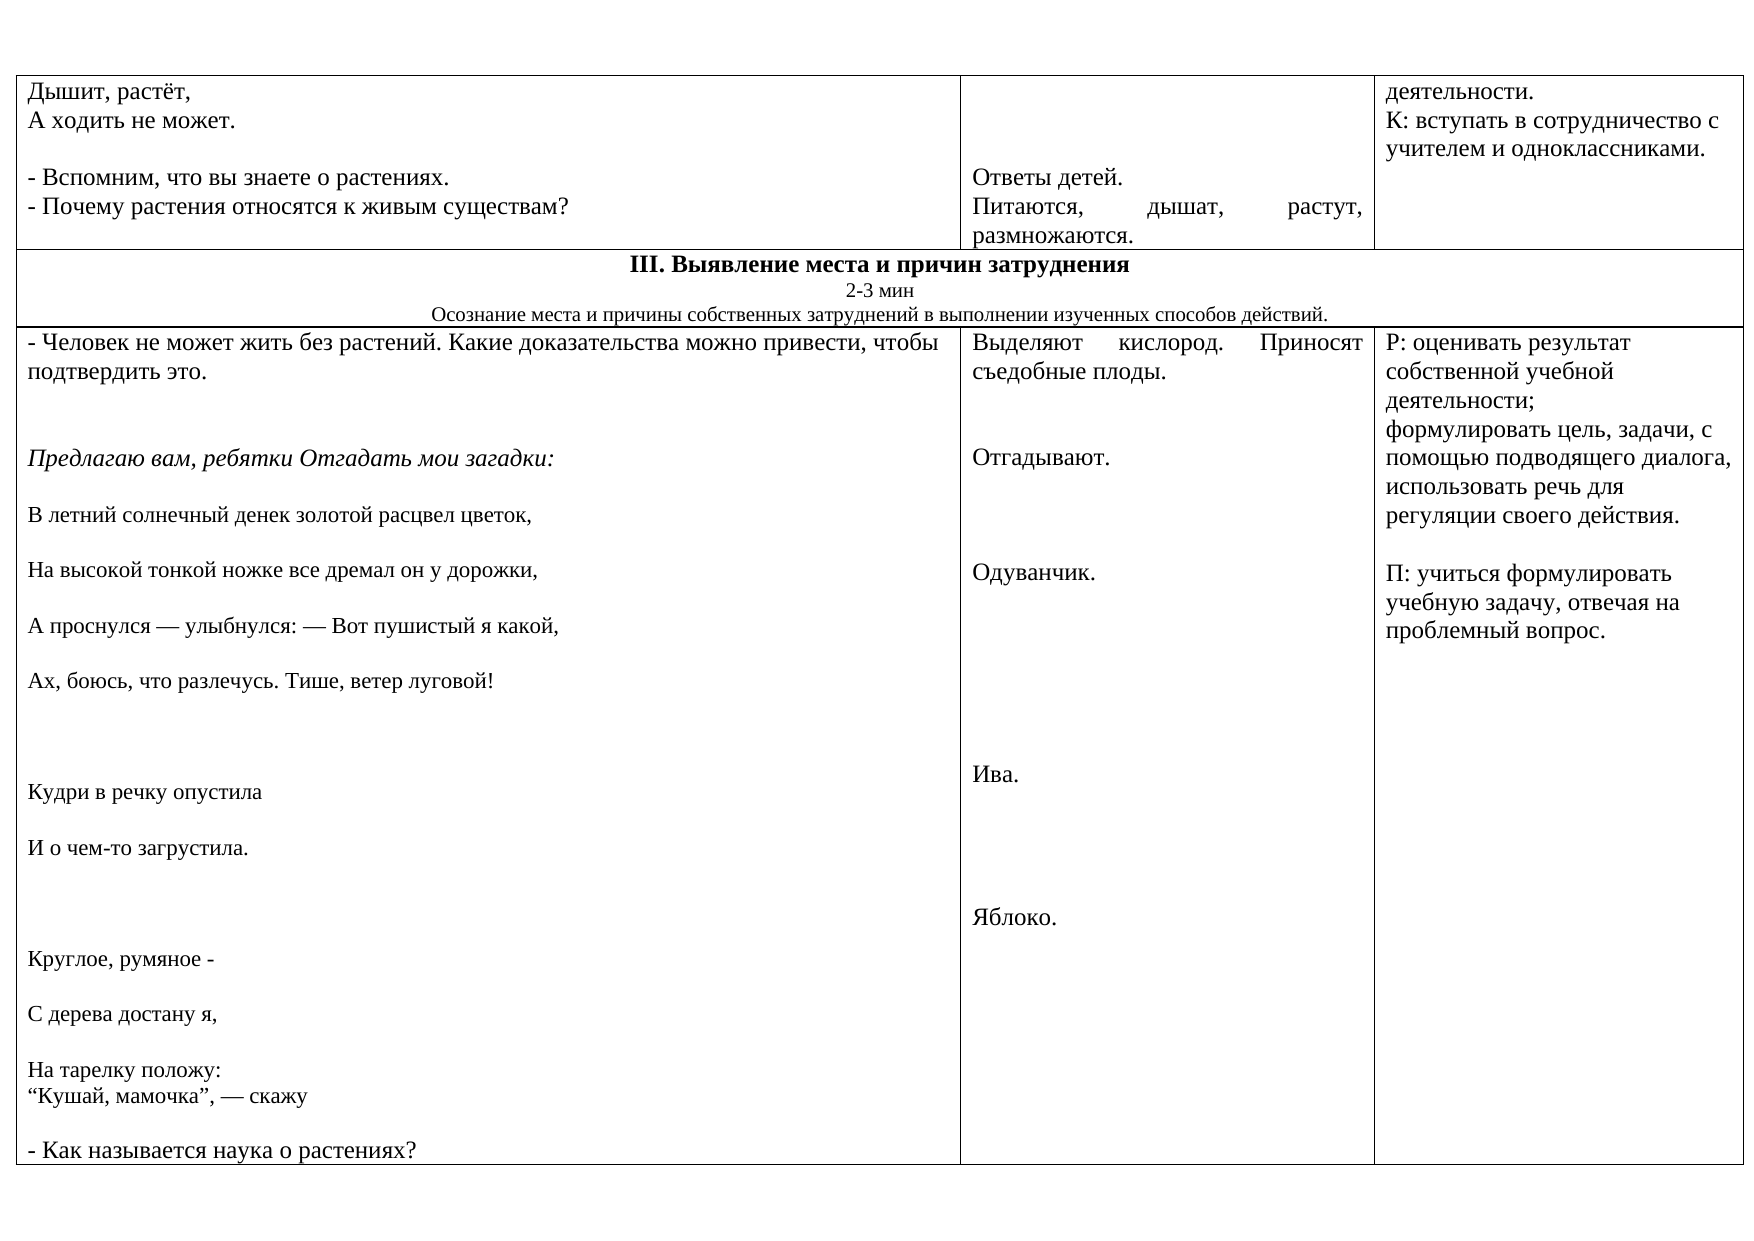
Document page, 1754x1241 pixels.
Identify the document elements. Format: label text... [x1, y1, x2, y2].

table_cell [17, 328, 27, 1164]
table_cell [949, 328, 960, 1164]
table_cell III. Выявление места и причин затруднения 2-3 мин Осознание места и причины собственных затруднений в выполнении изученных способов действий. [17, 250, 1743, 326]
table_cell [961, 76, 1374, 248]
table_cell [1375, 76, 1743, 248]
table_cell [1375, 328, 1743, 1164]
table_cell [17, 76, 960, 248]
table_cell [961, 328, 1374, 1164]
